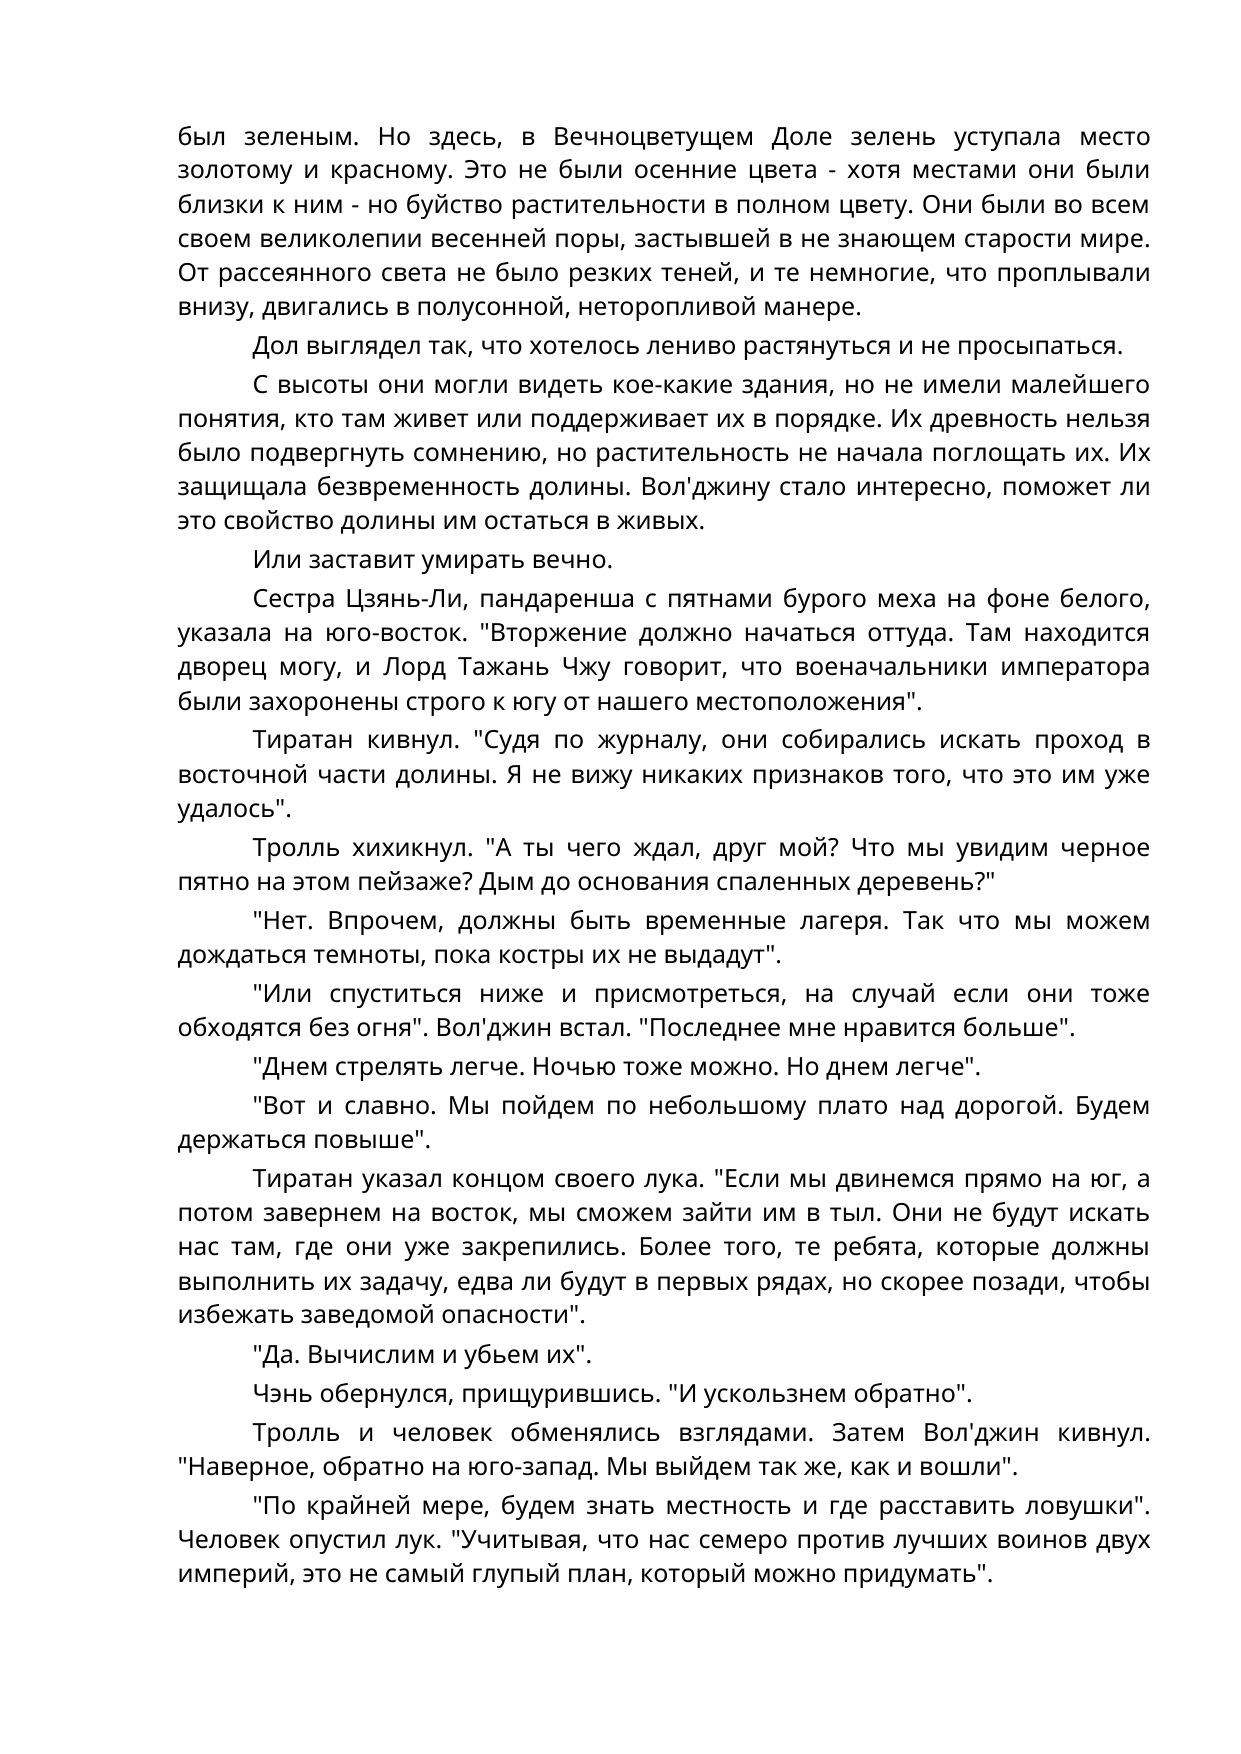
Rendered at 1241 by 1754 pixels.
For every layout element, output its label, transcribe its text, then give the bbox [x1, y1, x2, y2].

text Тиратан кивнул. "Судя по журналу, они собирались искать проход в восточной части долины. Я не вижу никаких признаков того, что это им уже удалось". [177, 722, 1152, 824]
text "Вот и славно. Мы пойдем по небольшому плато над дорогой. Будем держаться повыше". [177, 1088, 1152, 1156]
text Сестра Цзянь-Ли, пандаренша с пятнами бурого меха на фоне белого, указала на юго-восток. "Вторжение должно начаться оттуда. Там находится дворец могу, и Лорд Тажань Чжу говорит, что военачальники императора были захоронены строго к югу от нашего местоположения". [177, 581, 1152, 717]
text С высоты они могли видеть кое-какие здания, но не имели малейшего понятия, кто там живет или поддерживает их в порядке. Их древность нельзя было подвергнуть сомнению, но растительность не начала поглощать их. Их защищала безвременность долины. Вол'джину стало интересно, поможет ли это свойство долины им остаться в живых. [177, 367, 1152, 537]
text "Или спуститься ниже и присмотреться, на случай если они тоже обходятся без огня". Вол'джин встал. "Последнее мне нравится больше". [177, 976, 1152, 1044]
text Дол выглядел так, что хотелось лениво растянуться и не просыпаться. [177, 327, 1152, 362]
text "По крайней мере, будем знать местность и где расставить ловушки". Человек опустил лук. "Учитывая, что нас семеро против лучших воинов двух империй, это не самый глупый план, который можно придумать". [177, 1487, 1152, 1590]
text Тролль хихикнул. "А ты чего ждал, друг мой? Что мы увидим черное пятно на этом пейзаже? Дым до основания спаленных деревень?" [177, 829, 1152, 897]
text Чэнь обернулся, прищурившись. "И ускользнем обратно". [177, 1375, 1152, 1409]
text Или заставит умирать вечно. [177, 542, 1152, 576]
text "Да. Вычислим и убьем их". [177, 1336, 1152, 1370]
text "Нет. Впрочем, должны быть временные лагеря. Так что мы можем дождаться темноты, пока костры их не выдадут". [177, 902, 1152, 971]
text Тиратан указал концом своего лука. "Если мы двинемся прямо на юг, а потом завернем на восток, мы сможем зайти им в тыл. Они не будут искать нас там, где они уже закрепились. Более того, те ребята, которые должны выполнить их задачу, едва ли будут в первых рядах, но скорее позади, чтобы избежать заведомой опасности". [177, 1161, 1152, 1331]
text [177, 118, 1152, 322]
text Тролль и человек обменялись взглядами. Затем Вол'джин кивнул. "Наверное, обратно на юго-запад. Мы выйдем так же, как и вошли". [177, 1414, 1152, 1482]
text "Днем стрелять легче. Ночью тоже можно. Но днем легче". [177, 1049, 1152, 1083]
